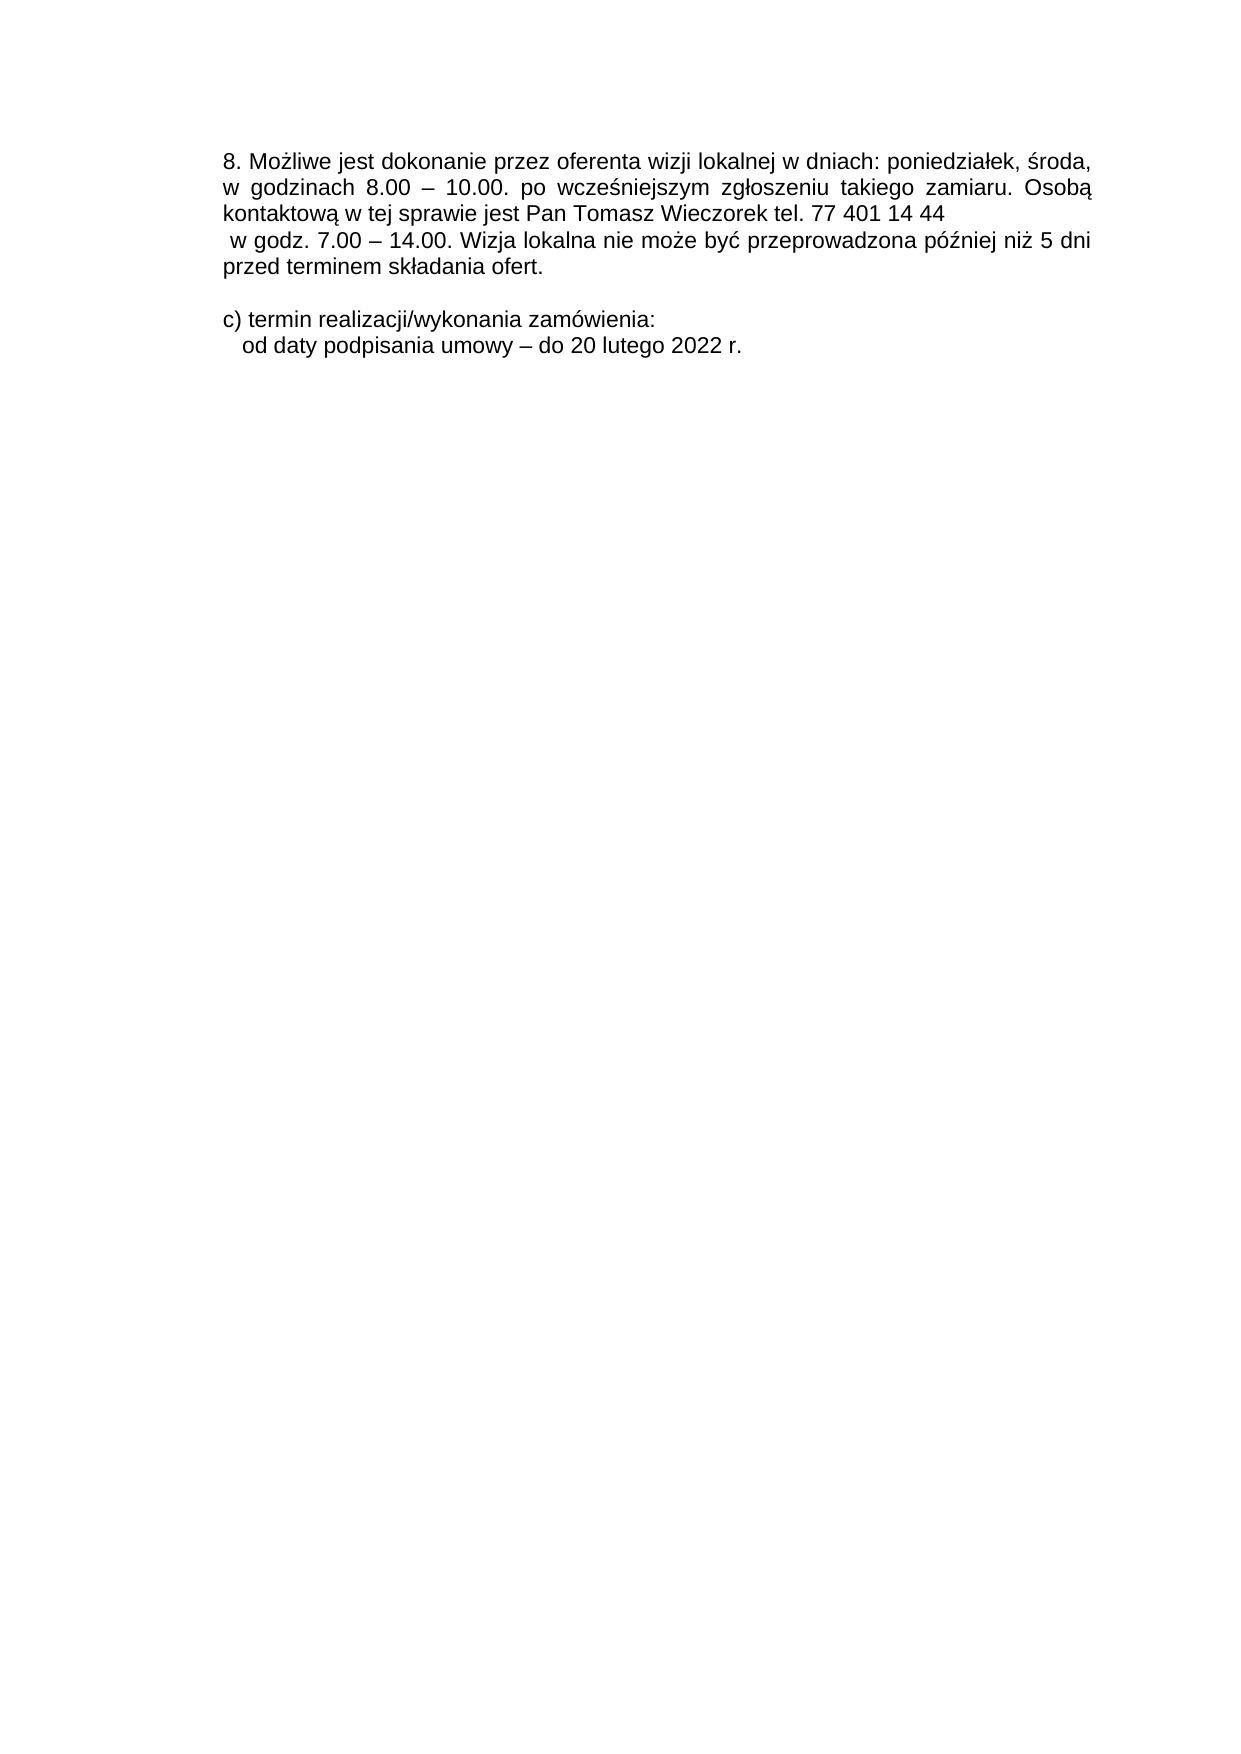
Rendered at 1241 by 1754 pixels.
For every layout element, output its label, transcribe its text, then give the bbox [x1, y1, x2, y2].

text od daty podpisania umowy – do 20 lutego 2022 r. [223, 332, 1093, 358]
text 8. Możliwe jest dokonanie przez oferenta wizji lokalnej w dniach: poniedziałek, środa, w godzinach 8.00 – 10.00. po wcześniejszym zgłoszeniu takiego zamiaru. Osobą kontaktową w tej sprawie jest Pan Tomasz Wieczorek tel. 77 401 14 44 [223, 148, 1093, 227]
text w godz. 7.00 – 14.00. Wizja lokalna nie może być przeprowadzona później niż 5 dni przed terminem składania ofert. [223, 227, 1093, 279]
text c) termin realizacji/wykonania zamówienia: [223, 306, 1093, 332]
